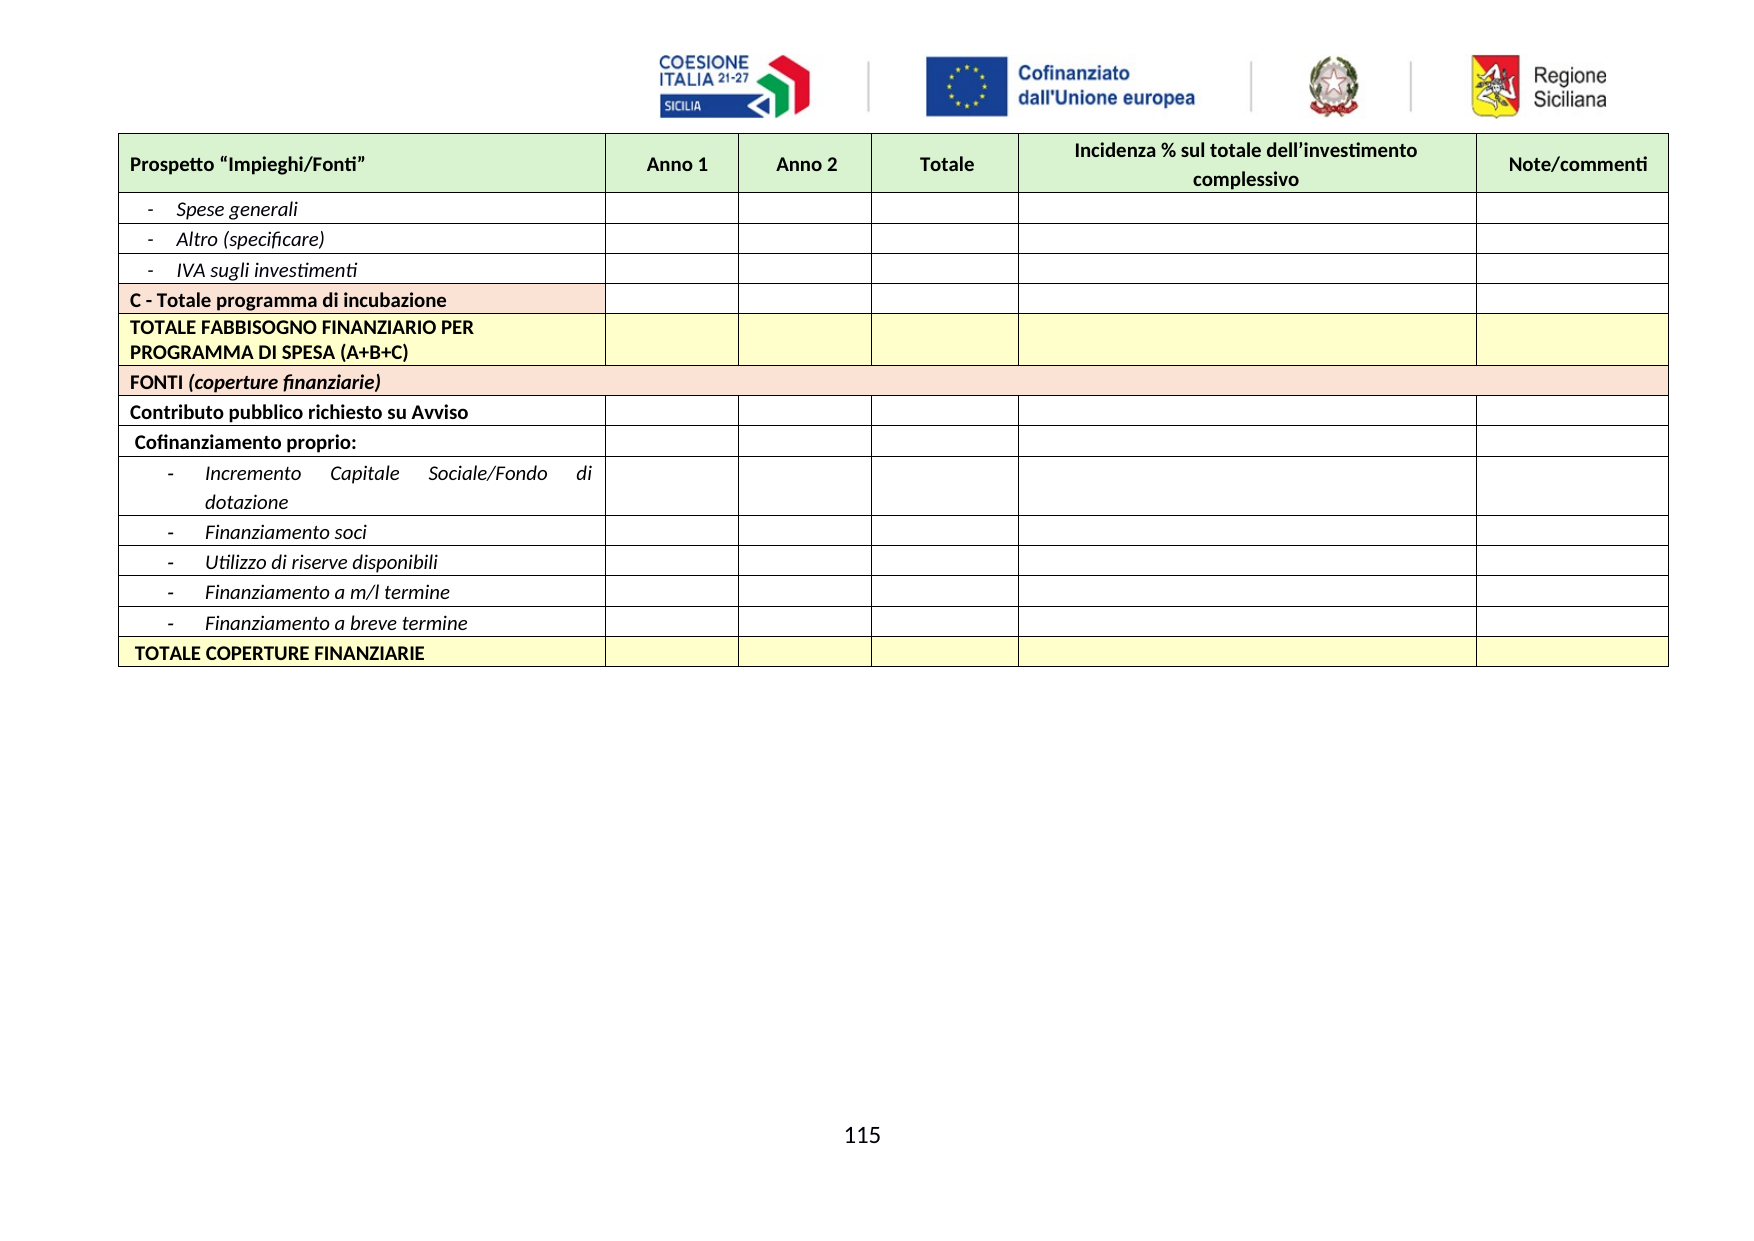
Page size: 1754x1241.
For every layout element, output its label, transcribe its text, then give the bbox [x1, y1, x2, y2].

table_cell [606, 516, 738, 545]
table_cell [872, 426, 1018, 456]
table_cell [872, 457, 1018, 515]
table_cell [1477, 607, 1668, 636]
table_cell FONTI (coperture finanziarie) [119, 366, 1668, 395]
table_cell [872, 314, 1018, 365]
table_cell [1019, 224, 1476, 253]
table_cell [872, 224, 1018, 253]
table_cell [1477, 193, 1668, 222]
table_cell Utilizzo di riserve disponibili [119, 546, 605, 575]
picture [659, 54, 1607, 119]
table_header Anno 2 [739, 134, 871, 192]
table_cell Spese generali [119, 193, 605, 222]
table_cell [739, 607, 871, 636]
table_cell [872, 637, 1018, 666]
table_header Incidenza % sul totale dell’investimento complessivo [1019, 134, 1476, 192]
table_cell [1019, 426, 1476, 456]
table_cell [1019, 284, 1476, 313]
table_cell [1477, 254, 1668, 283]
table_cell [1019, 516, 1476, 545]
table_cell [606, 607, 738, 636]
table_cell [1477, 396, 1668, 425]
table_cell [872, 546, 1018, 575]
table_cell IVA sugli investimenti [119, 254, 605, 283]
table_cell Finanziamento a m/l termine [119, 576, 605, 606]
table_cell [1477, 576, 1668, 606]
table_cell [739, 516, 871, 545]
table_cell [606, 457, 738, 515]
table_cell [1019, 457, 1476, 515]
table_cell [606, 576, 738, 606]
table_cell [739, 396, 871, 425]
table_cell [606, 284, 738, 313]
table_cell [606, 224, 738, 253]
table_cell [739, 576, 871, 606]
table_cell [1019, 254, 1476, 283]
table_cell Altro (specificare) [119, 224, 605, 253]
table_cell [1477, 224, 1668, 253]
table_cell Contributo pubblico richiesto su Avviso [119, 396, 605, 425]
table_header Totale [872, 134, 1018, 192]
table_cell [1477, 546, 1668, 575]
table_cell [1477, 284, 1668, 313]
table_cell [872, 576, 1018, 606]
table_cell Incremento Capitale Sociale/Fondo di dotazione [119, 457, 605, 515]
table_cell TOTALE FABBISOGNO FINANZIARIO PER PROGRAMMA DI SPESA (A+B+C) [119, 314, 605, 365]
table_cell [606, 314, 738, 365]
table_cell Cofinanziamento proprio: [119, 426, 605, 456]
table_cell [1019, 546, 1476, 575]
table_cell [739, 224, 871, 253]
table_cell [872, 607, 1018, 636]
table_cell [606, 637, 738, 666]
table_cell Finanziamento a breve termine [119, 607, 605, 636]
table_cell [872, 254, 1018, 283]
table_cell [739, 546, 871, 575]
table_cell [1019, 193, 1476, 222]
table_header Anno 1 [606, 134, 738, 192]
table_cell [1477, 314, 1668, 365]
table_cell [1019, 607, 1476, 636]
table_cell [1477, 426, 1668, 456]
table_cell [606, 546, 738, 575]
table_cell C - Totale programma di incubazione [119, 284, 605, 313]
table_cell [739, 193, 871, 222]
table_cell [1019, 637, 1476, 666]
table_header Note/commenti [1477, 134, 1668, 192]
table_cell [739, 426, 871, 456]
table_cell [739, 314, 871, 365]
table_cell [872, 193, 1018, 222]
table_cell [1019, 314, 1476, 365]
table_cell [606, 193, 738, 222]
table_cell [739, 284, 871, 313]
table_cell [872, 396, 1018, 425]
table_cell [1477, 637, 1668, 666]
table_cell [872, 284, 1018, 313]
table_cell [739, 457, 871, 515]
table_cell [739, 254, 871, 283]
table_cell [739, 637, 871, 666]
table_header Prospetto “Impieghi/Fonti” [119, 134, 605, 192]
table_cell [872, 516, 1018, 545]
table_cell TOTALE COPERTURE FINANZIARIE [119, 637, 605, 666]
table_cell [1477, 516, 1668, 545]
table_cell [606, 396, 738, 425]
table_cell [1019, 576, 1476, 606]
table_cell [1477, 457, 1668, 515]
table_cell Finanziamento soci [119, 516, 605, 545]
table_cell [606, 254, 738, 283]
table_cell [1019, 396, 1476, 425]
table_cell [606, 426, 738, 456]
